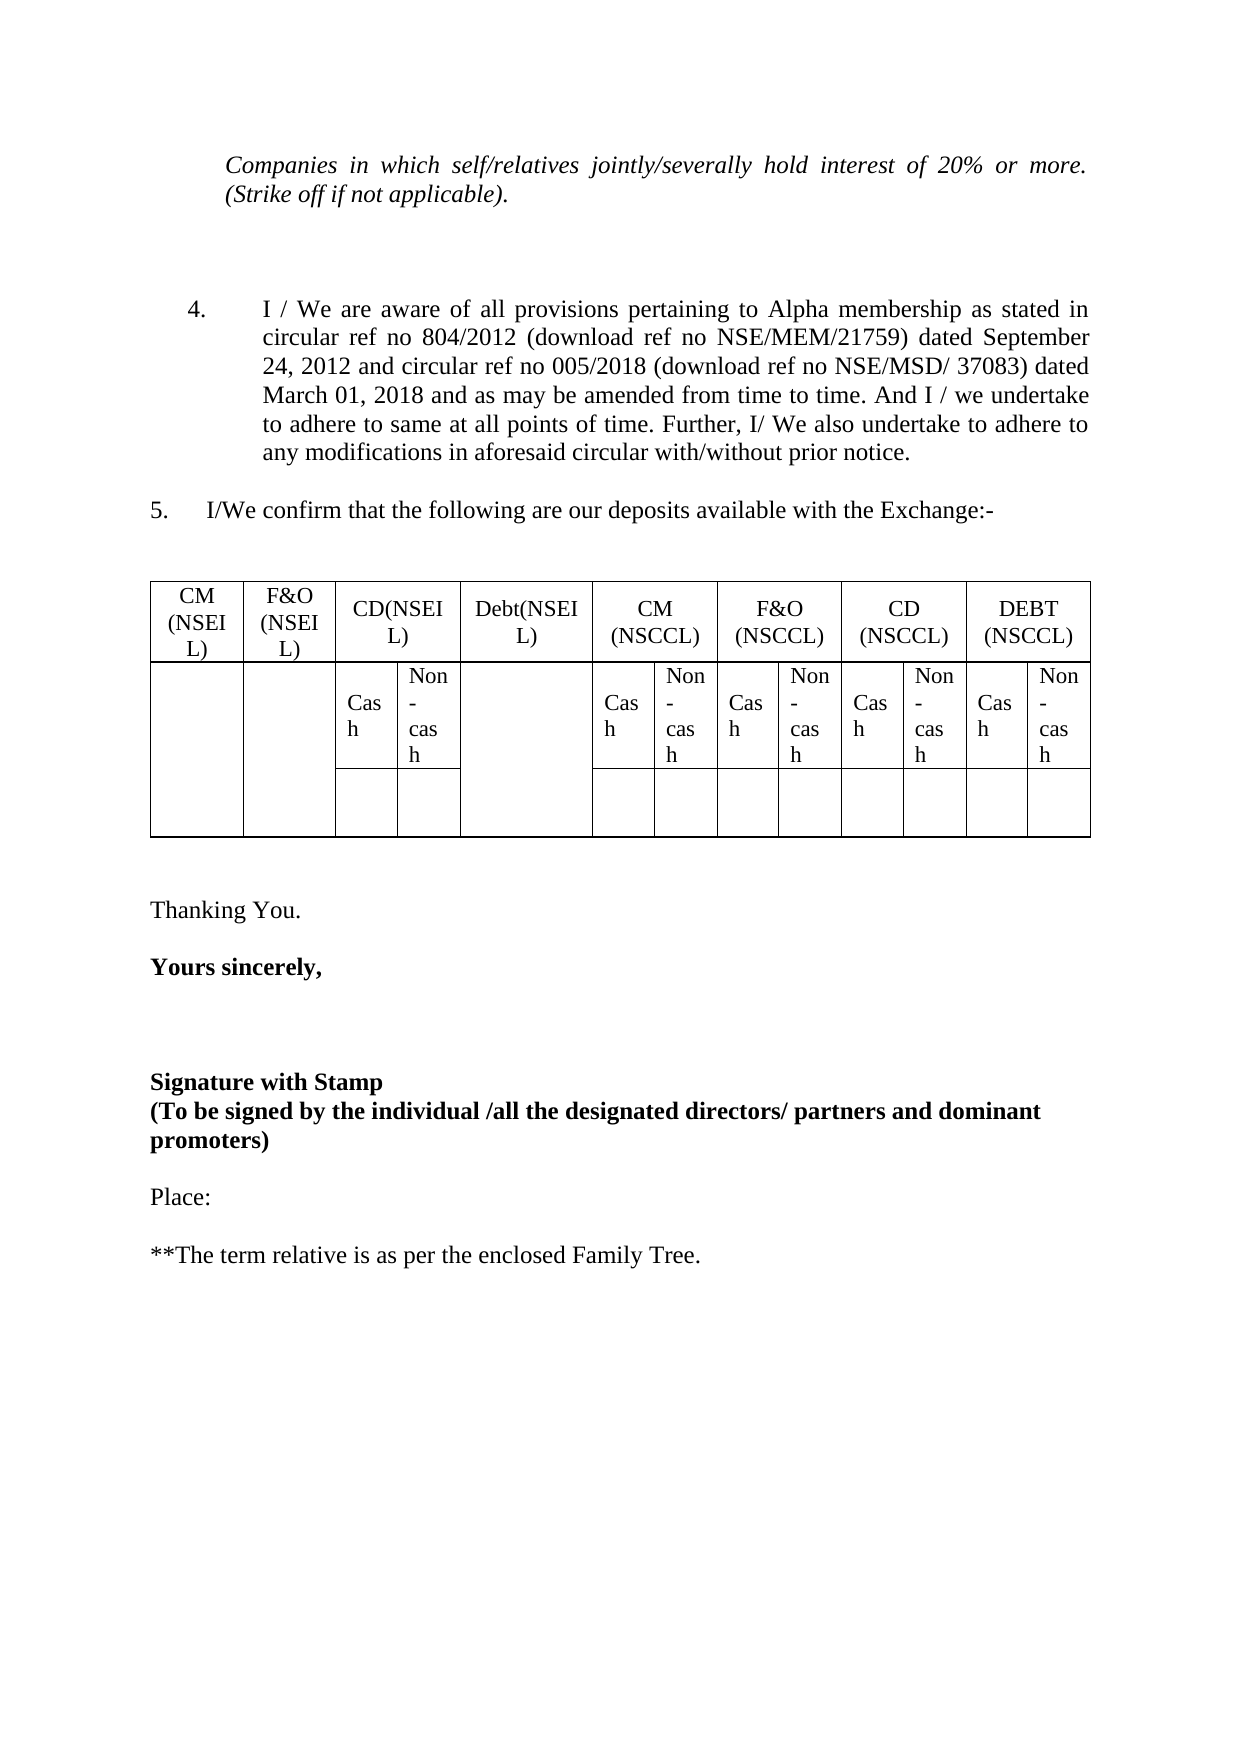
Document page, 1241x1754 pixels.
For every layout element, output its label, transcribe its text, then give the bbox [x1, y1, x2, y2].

table_cell [779, 769, 841, 836]
table_cell [655, 769, 717, 836]
table_header F&O (NSCCL) [718, 582, 841, 661]
table_header Debt(NSEIL) [461, 582, 592, 661]
table_cell [151, 663, 243, 836]
list I / We are aware of all provisions pertaining to Alpha membership as stated in circular ref no 804/2012 (download ref no NSE/MEM/21759) dated September 24, 2012 and circular ref no 005/2018 (download ref no NSE/MSD/ 37083) dated March 01, 2018 and as may be amended from time to time. And I / we undertake to adhere to same at all points of time. Further, I/ We also undertake to adhere to any modifications in aforesaid circular with/without prior notice. [187, 294, 1090, 466]
table_header DEBT (NSCCL) [967, 582, 1090, 661]
table_cell [336, 769, 397, 836]
table_cell [244, 663, 335, 836]
table_cell [1028, 769, 1090, 836]
table_header CD (NSCCL) [842, 582, 966, 661]
table_cell Cash [593, 663, 654, 768]
text Yours sincerely, [150, 952, 1090, 981]
table_cell [967, 769, 1027, 836]
table_cell Cash [967, 663, 1027, 768]
text Place: [150, 1182, 1090, 1211]
table_cell Non-cash [1028, 663, 1090, 768]
text (To be signed by the individual /all the designated directors/ partners and dominant promoters) [150, 1096, 1090, 1154]
table_cell Cash [842, 663, 903, 768]
table_cell Cash [336, 663, 397, 768]
table_cell [461, 663, 592, 836]
text Signature with Stamp [150, 1067, 1090, 1096]
table_cell [718, 769, 778, 836]
table_cell [398, 769, 460, 836]
table_cell [842, 769, 903, 836]
table_header CD(NSEIL) [336, 582, 460, 661]
table_header CM (NSCCL) [593, 582, 717, 661]
table_cell Non-cash [904, 663, 966, 768]
table_cell Non-cash [398, 663, 460, 768]
table_cell Cash [718, 663, 778, 768]
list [187, 150, 1090, 207]
table_cell [593, 769, 654, 836]
list I/We confirm that the following are our deposits available with the Exchange:- [150, 495, 1090, 524]
text **The term relative is as per the enclosed Family Tree. [150, 1240, 1090, 1269]
table_header CM (NSEIL) [151, 582, 243, 661]
text Thanking You. [150, 895, 1090, 924]
table_cell Non-cash [779, 663, 841, 768]
table_cell [904, 769, 966, 836]
table_header F&O (NSEIL) [244, 582, 335, 661]
table_cell Non-cash [655, 663, 717, 768]
